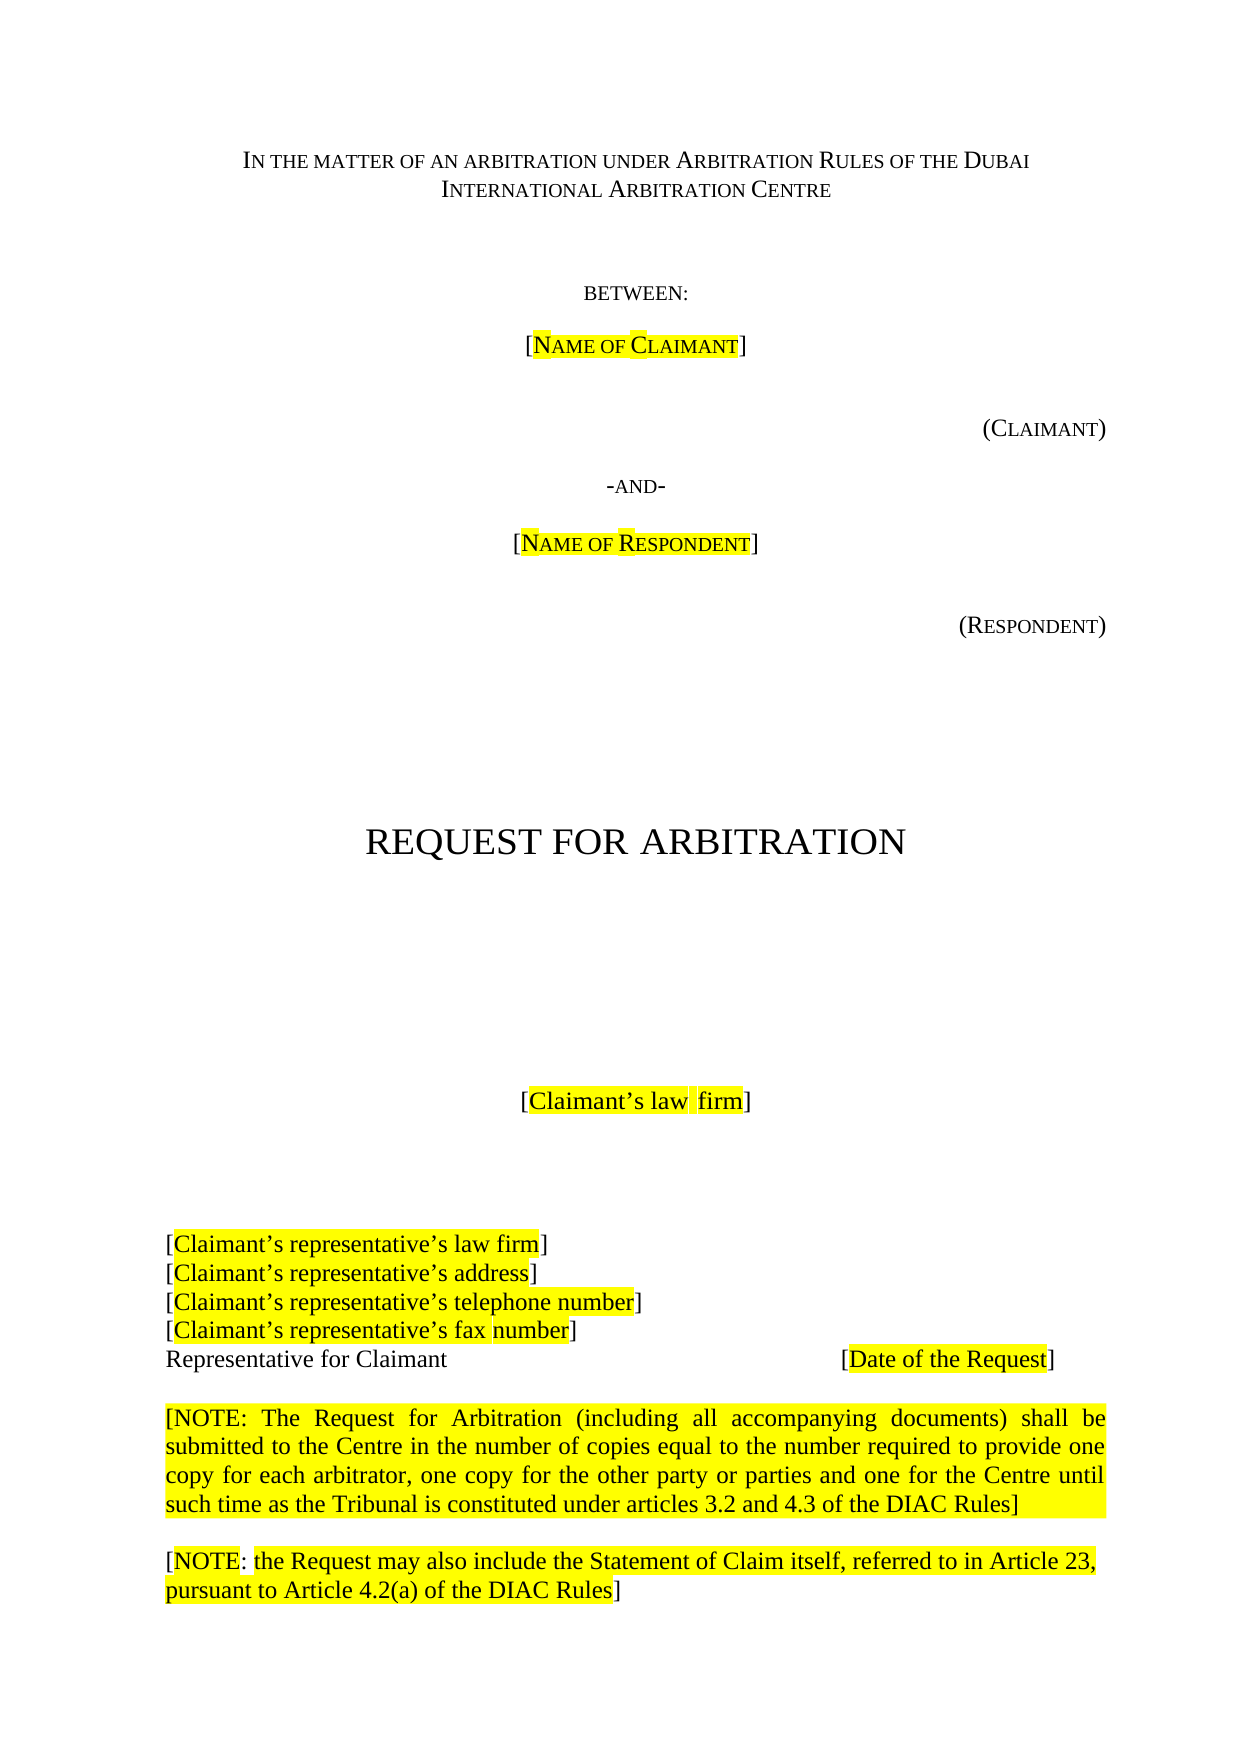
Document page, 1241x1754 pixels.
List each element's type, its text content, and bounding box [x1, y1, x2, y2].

text [NOTE: the Request may also include the Statement of Claim itself, referred to in Article 23, pursuant to Article 4.2(a) of the DIAC Rules] [613, 1546, 1117, 1604]
text BETWEEN: [242, 281, 1030, 305]
text [Claimant’s law firm] [743, 1086, 1030, 1114]
text [Claimant’s representative’s law firm] [Claimant’s representative’s address] [Claimant’s representative’s telephone number] [Claimant’s representative’s fax number] [529, 1229, 644, 1344]
text [NAME OF CLAIMANT] [242, 330, 533, 359]
text (RESPONDENT) [154, 610, 1106, 639]
text [Claimant’s law firm] [242, 1086, 529, 1114]
text IN THE MATTER OF AN ARBITRATION UNDER ARBITRATION RULES OF THE DUBAI INTERNATIONAL ARBITRATION CENTRE [242, 145, 1030, 202]
text [NAME OF RESPONDENT] [635, 528, 1030, 556]
text -AND- [241, 470, 1030, 499]
text [NAME OF RESPONDENT] [241, 528, 521, 556]
text (CLAIMANT) [154, 413, 1106, 442]
text Representative for Claimant [Date of the Request] [165, 1344, 849, 1373]
text REQUEST FOR ARBITRATION [365, 820, 1117, 863]
text [NAME OF CLAIMANT] [647, 330, 1030, 359]
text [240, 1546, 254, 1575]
